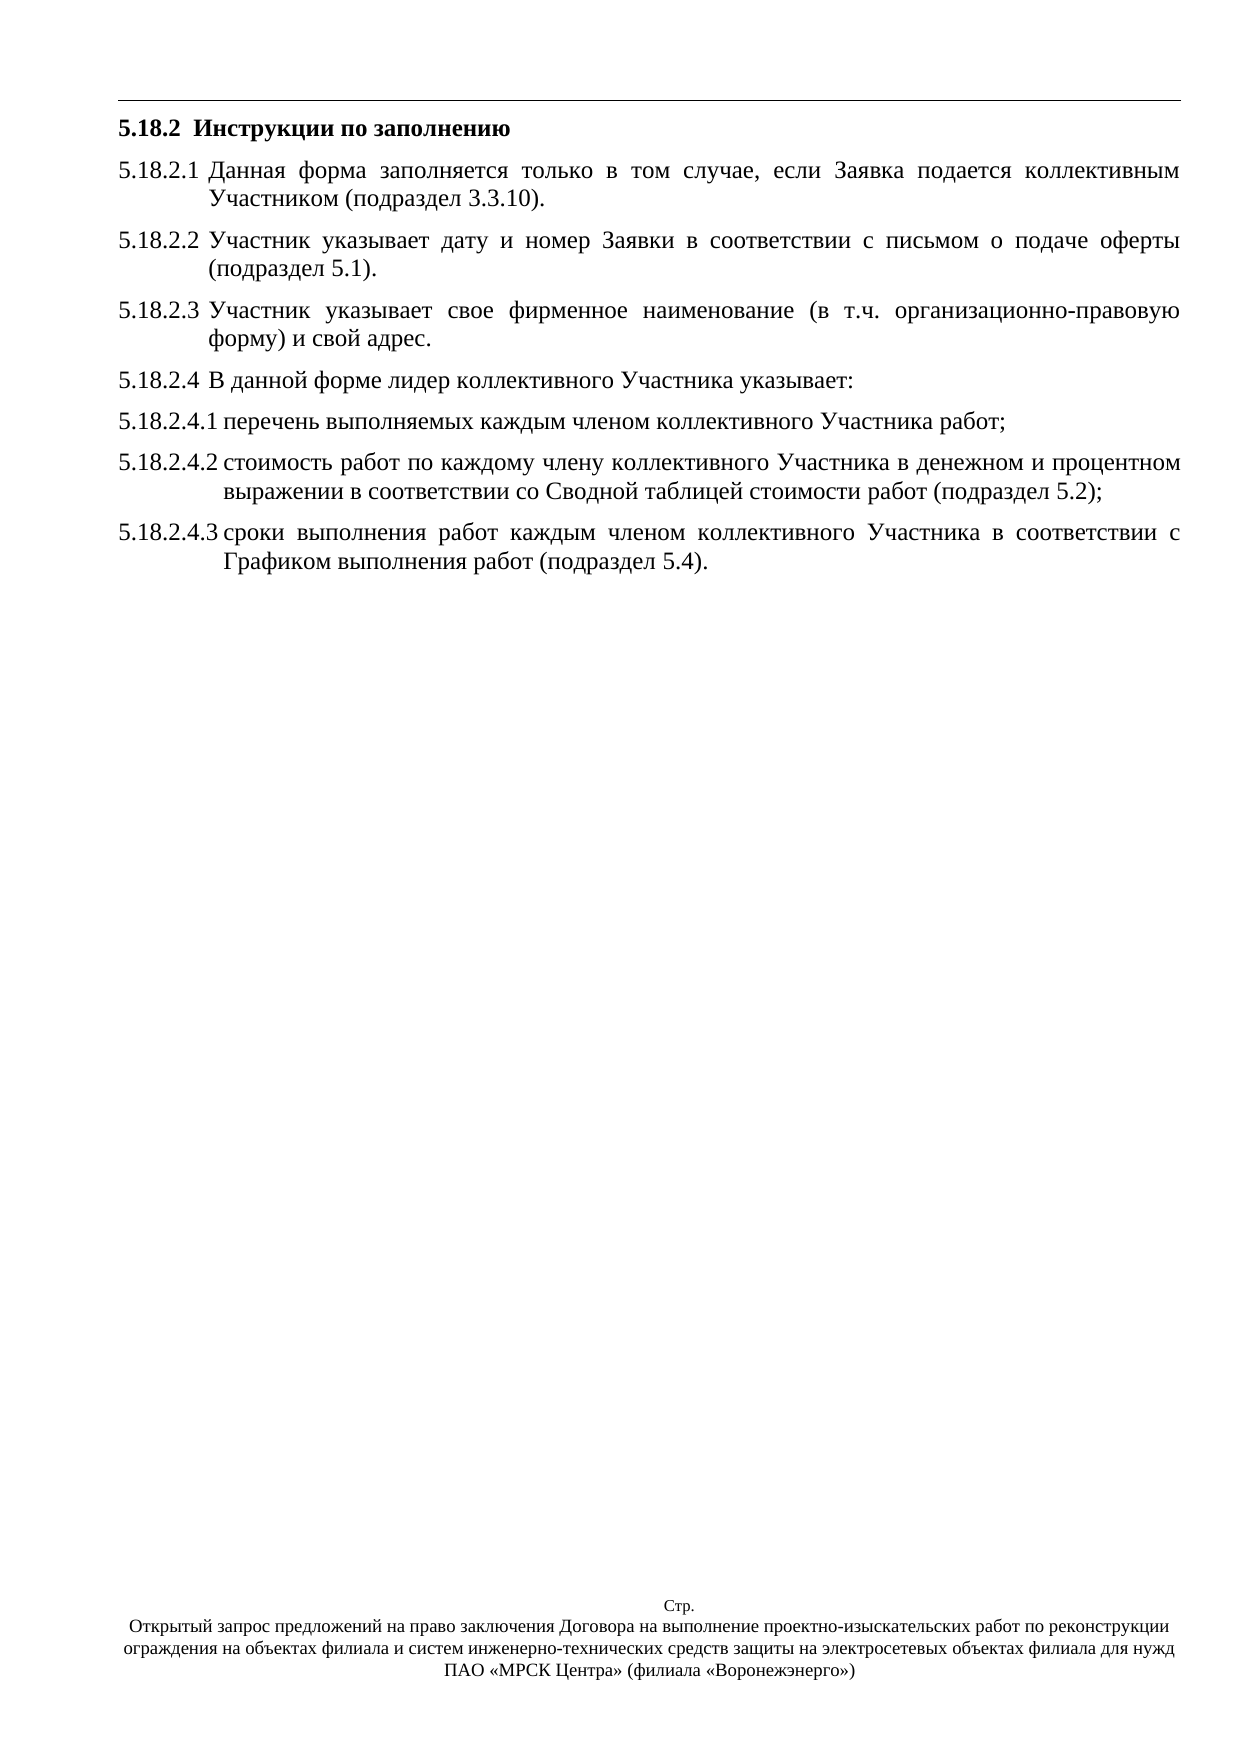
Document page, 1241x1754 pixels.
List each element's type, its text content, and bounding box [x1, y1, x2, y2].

list Данная форма заполняется только в том случае, если Заявка подается коллективным Участником (подраздел 3.3.10). [118, 155, 1181, 212]
list сроки выполнения работ каждым членом коллективного Участника в соответствии с Графиком выполнения работ (подраздел 5.4). [118, 517, 1181, 575]
list Участник указывает дату и номер Заявки в соответствии с письмом о подаче оферты (подраздел 5.1). [118, 225, 1181, 282]
list В данной форме лидер коллективного Участника указывает: [118, 365, 1181, 393]
subtitle Инструкции по заполнению [118, 113, 1181, 142]
list Участник указывает свое фирменное наименование (в т.ч. организационно-правовую форму) и свой адрес. [118, 295, 1181, 352]
list стоимость работ по каждому члену коллективного Участника в денежном и процентном выражении в соответствии со Сводной таблицей стоимости работ (подраздел 5.2); [118, 447, 1181, 505]
list перечень выполняемых каждым членом коллективного Участника работ; [118, 406, 1181, 435]
